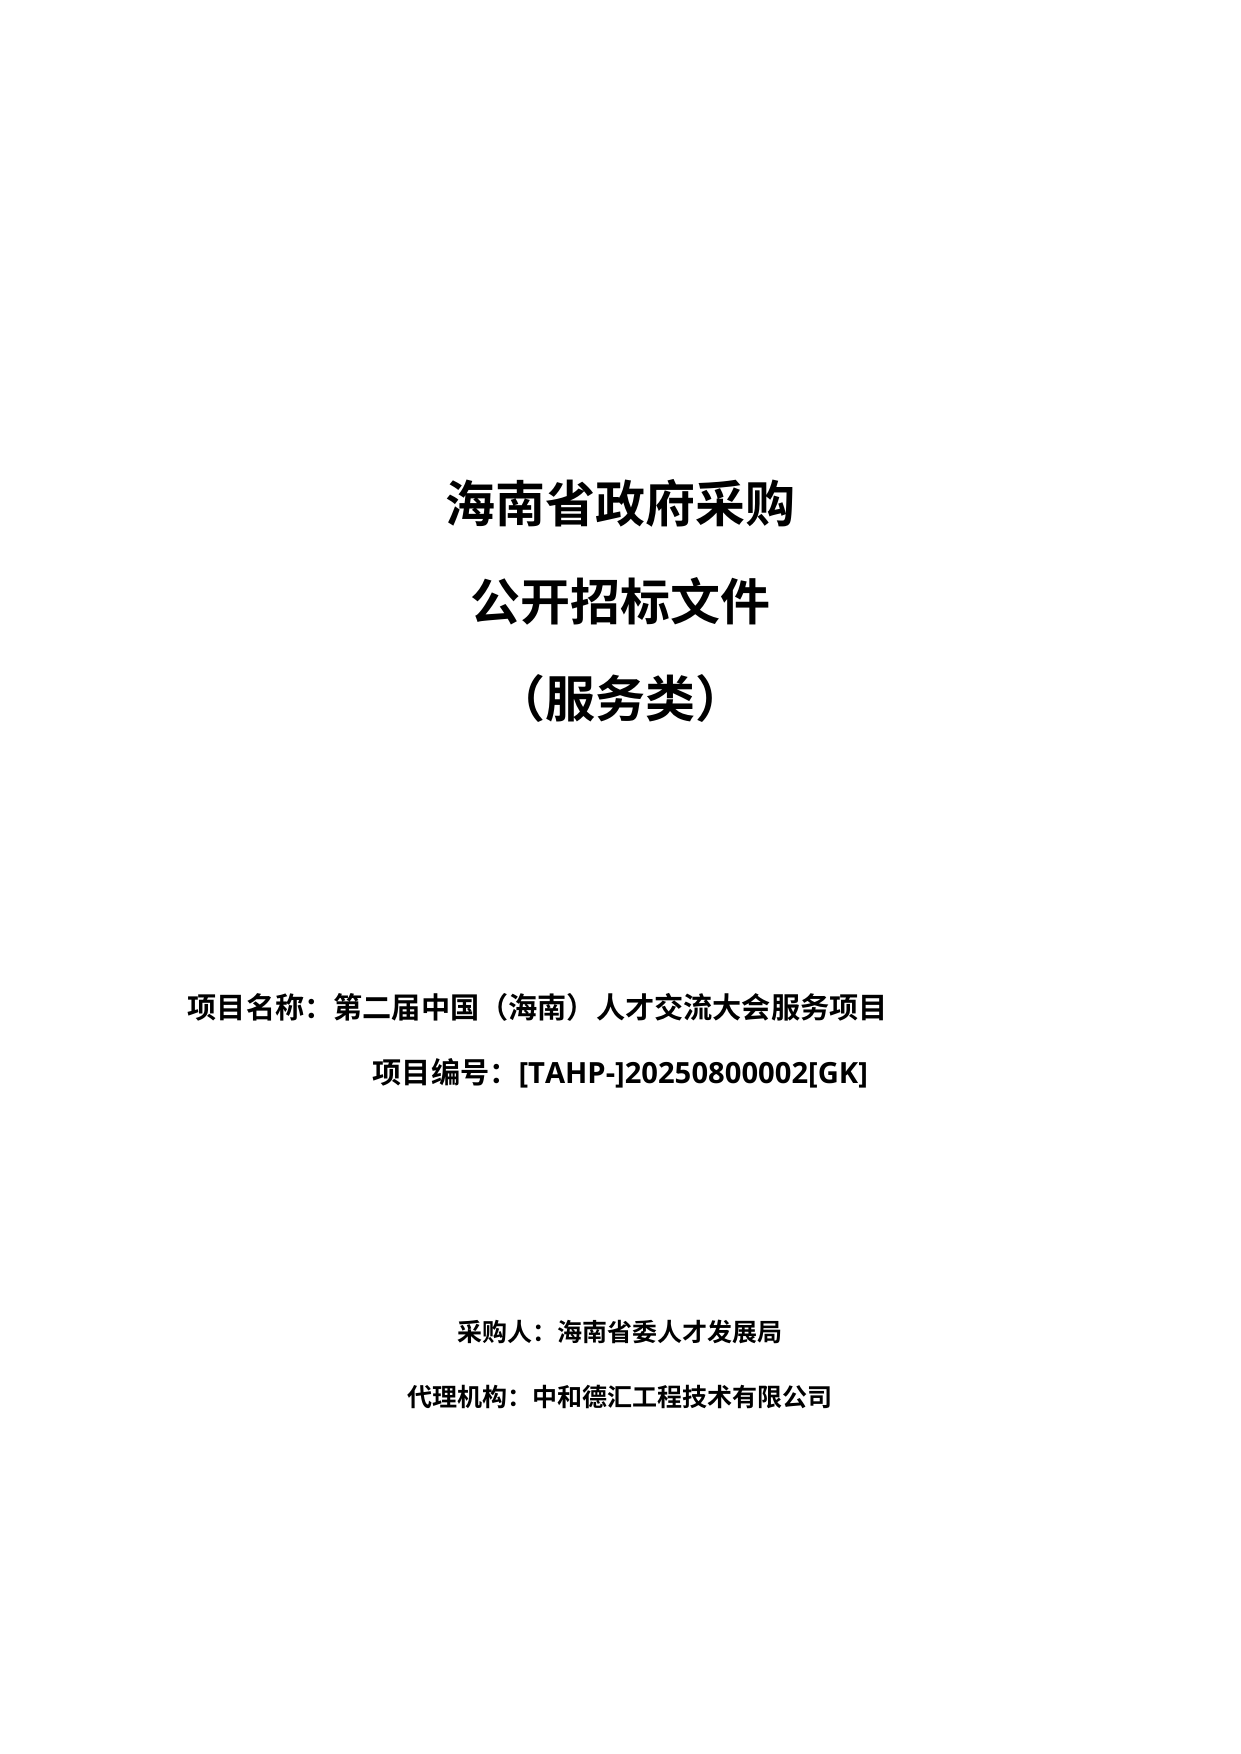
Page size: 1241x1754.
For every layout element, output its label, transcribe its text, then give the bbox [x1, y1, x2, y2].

text 项目编号：[TAHP-]20250800002[GK] [187, 1039, 1053, 1104]
text （服务类） [187, 649, 1053, 747]
text 采购人：海南省委人才发展局 [187, 1299, 1053, 1364]
text 海南省政府采购 [187, 454, 1053, 552]
text 代理机构：中和德汇工程技术有限公司 [187, 1364, 1053, 1429]
text 公开招标文件 [187, 552, 1053, 649]
text 项目名称：第二届中国（海南）人才交流大会服务项目 [187, 974, 1053, 1039]
